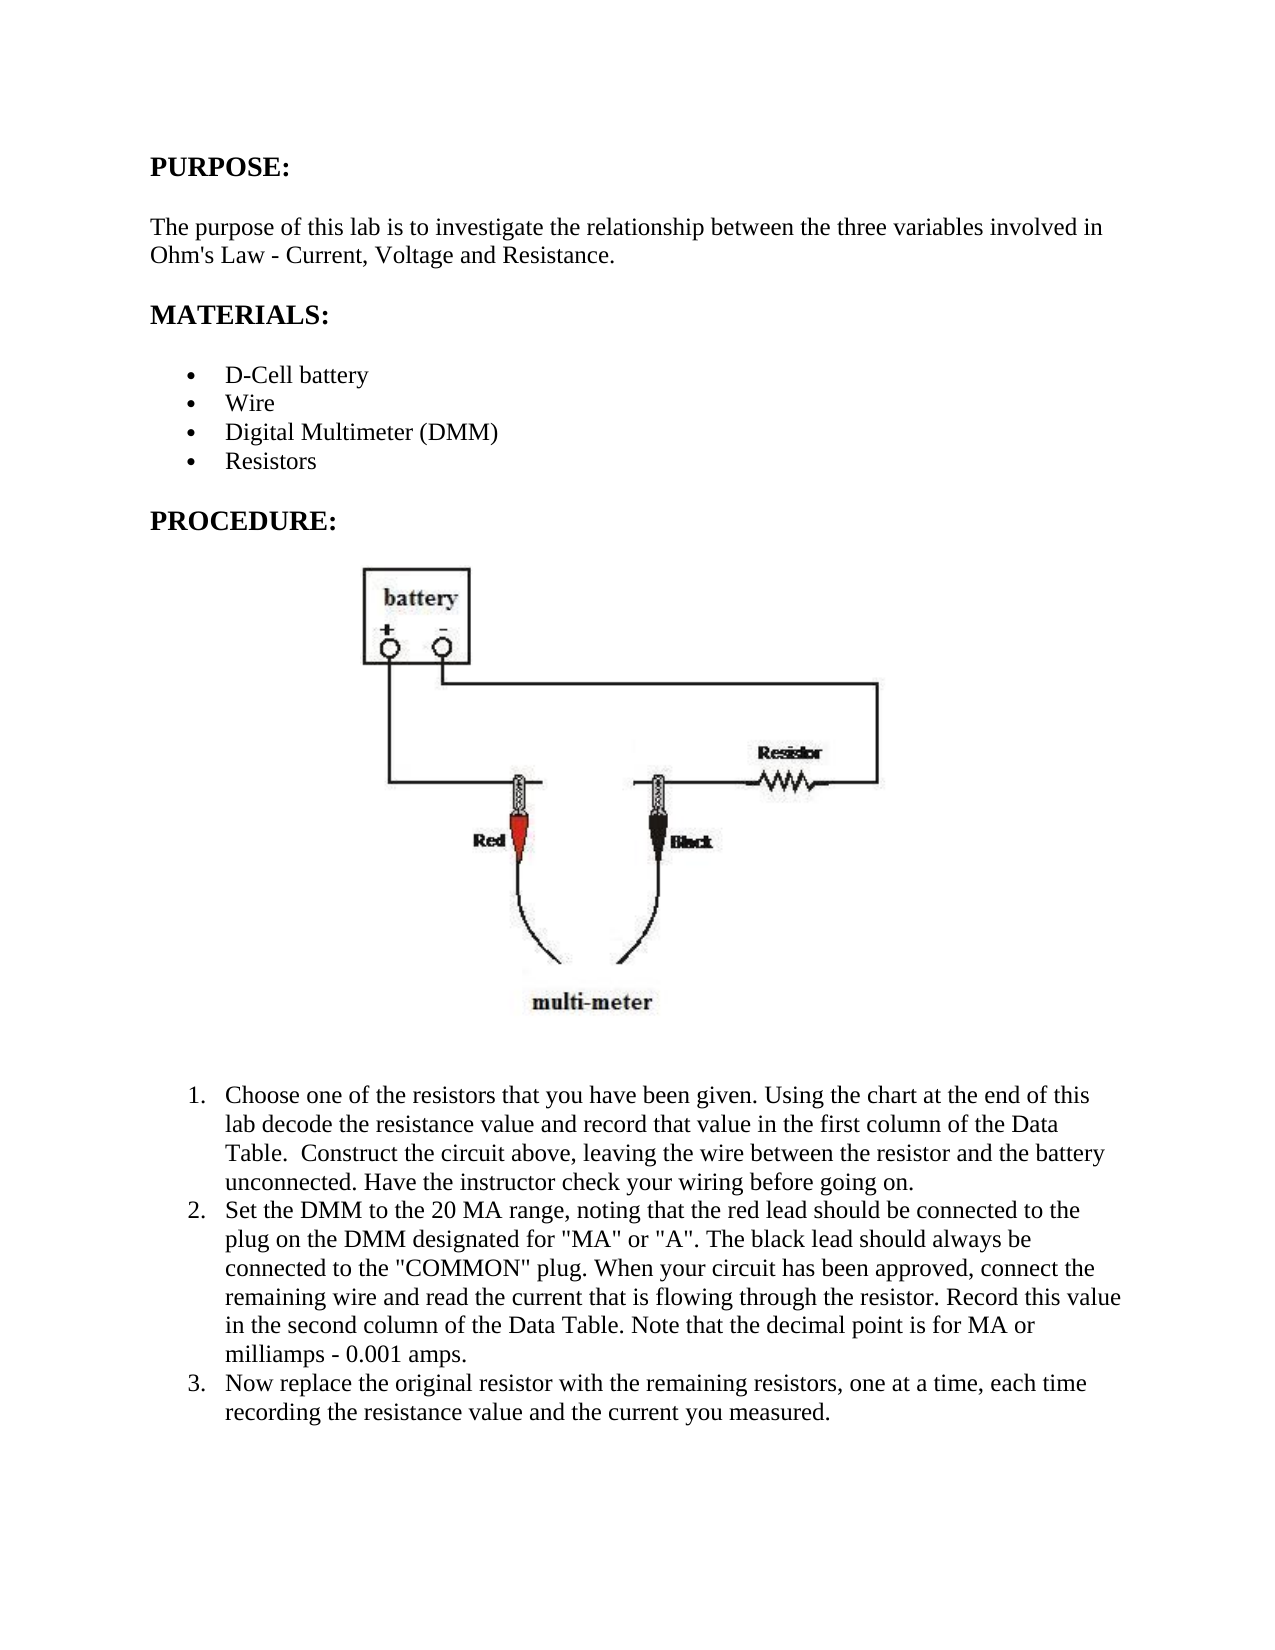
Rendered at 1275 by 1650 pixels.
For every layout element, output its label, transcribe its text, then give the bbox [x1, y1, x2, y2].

picture [360, 565, 915, 1052]
list Digital Multimeter (DMM) [187, 417, 1125, 446]
list Wire [187, 388, 1125, 417]
text PROCEDURE: [150, 504, 1125, 536]
list Resistors [187, 446, 1125, 475]
text The purpose of this lab is to investigate the relationship between the three variables involved in Ohm's Law - Current, Voltage and Resistance. [150, 212, 1125, 269]
list Set the DMM to the 20 MA range, noting that the red lead should be connected to the plug on the DMM designated for "MA" or "A". The black lead should always be connected to the "COMMON" plug. When your circuit has been approved, connect the remaining wire and read the current that is flowing through the resistor. Record this value in the second column of the Data Table. Note that the decimal point is for MA or milliamps - 0.001 amps. [187, 1196, 1125, 1368]
text PURPOSE: [150, 150, 1125, 182]
list D-Cell battery [187, 360, 1125, 388]
text MATERIALS: [150, 298, 1125, 331]
list Now replace the original resistor with the remaining resistors, one at a time, each time recording the resistance value and the current you measured. [187, 1368, 1125, 1426]
list Choose one of the resistors that you have been given. Using the chart at the end of this lab decode the resistance value and record that value in the first column of the Data Table. Construct the circuit above, leaving the wire between the resistor and the battery unconnected. Have the instructor check your wiring before going on. [187, 1081, 1125, 1196]
